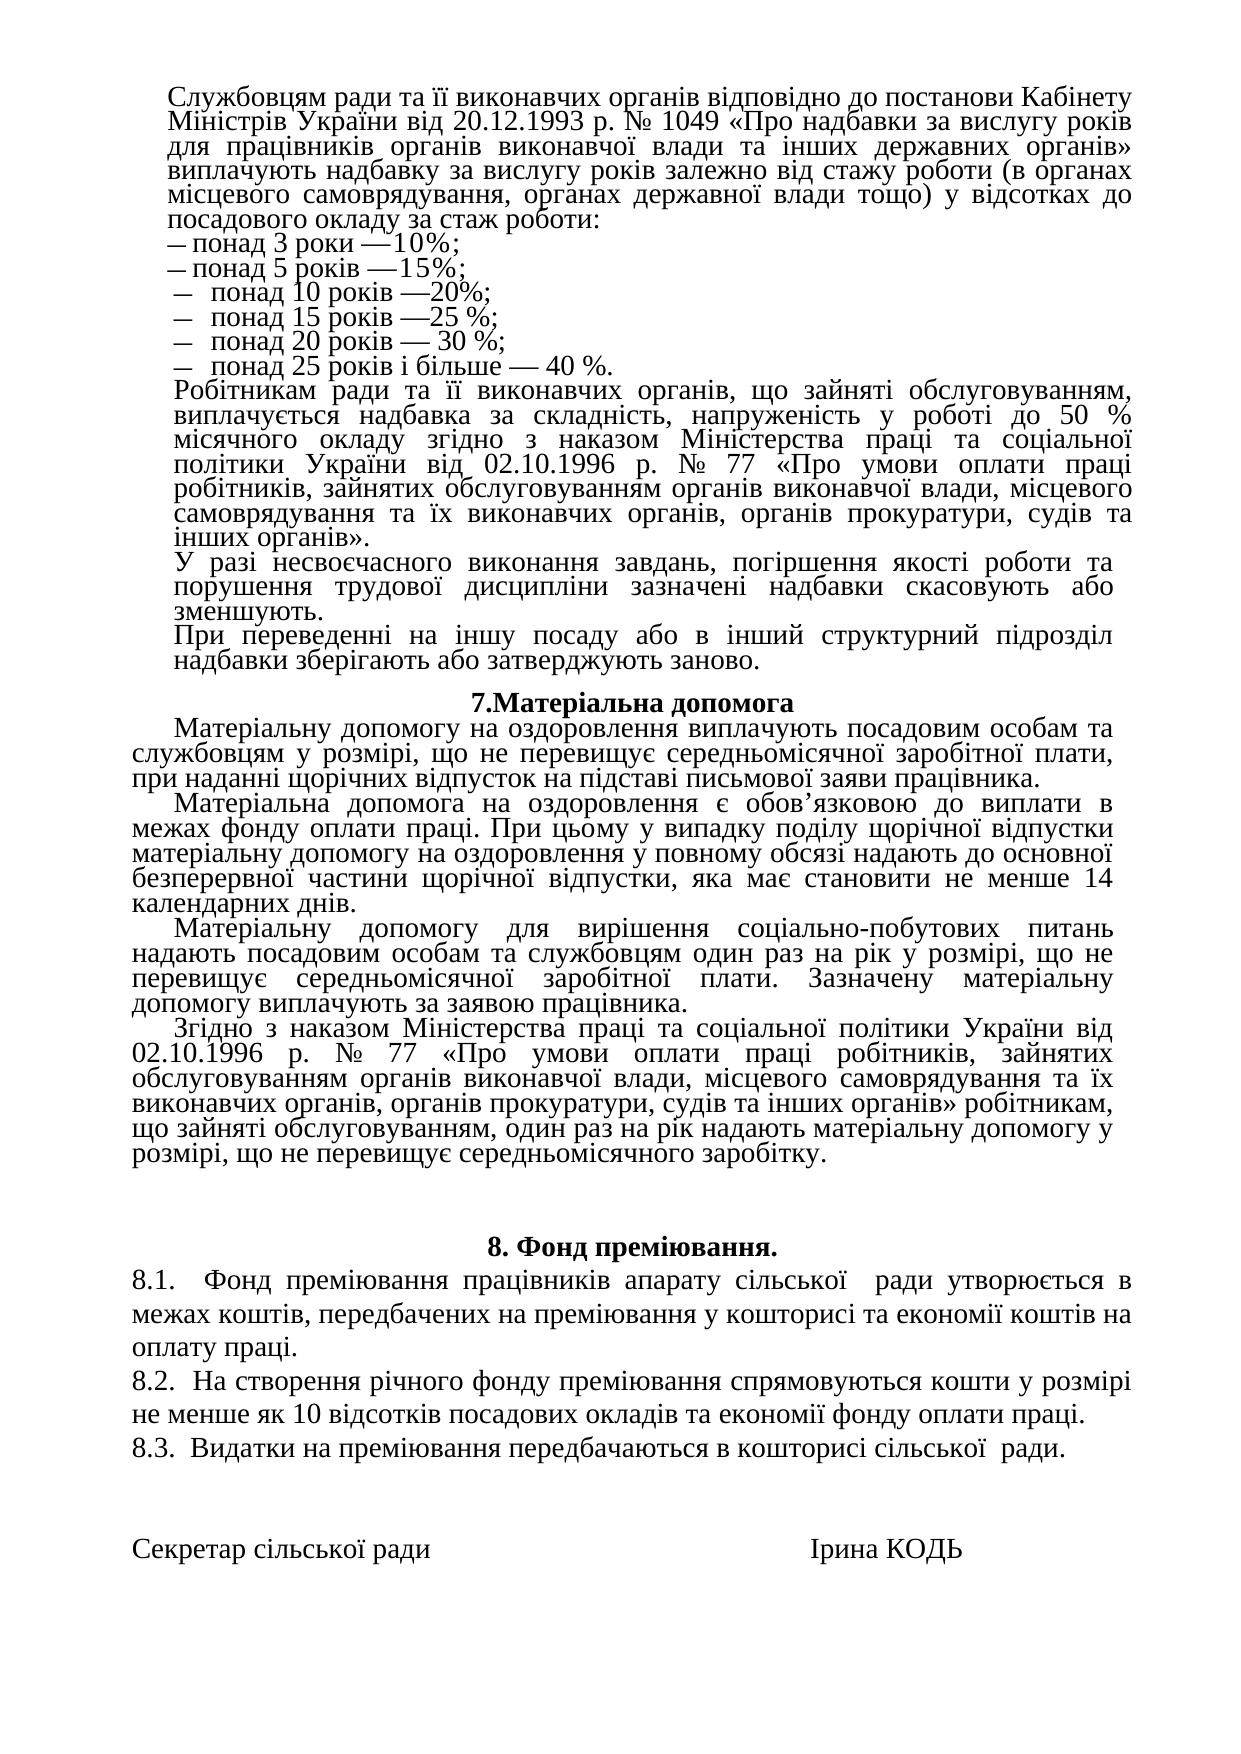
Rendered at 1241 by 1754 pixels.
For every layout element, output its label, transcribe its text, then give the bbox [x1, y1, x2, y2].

text Згідно з наказом Міністерства праці та соціальної політики України від 02.10.1996 р. № 77 «Про умови оплати праці робітників, зайнятих обслуговуванням органів виконавчої влади, місцевого самоврядування та їх виконавчих органів, органів прокуратури, судів та інших органів» робітникам, що зайняті обслуговуванням, один раз на рік надають матеріальну допомогу у розмірі, що не перевищує середньомісячного заробітку. [132, 1017, 1114, 1167]
text При переведенні на іншу посаду або в інший структурний підрозділ надбавки зберігають або затверджують заново. [173, 625, 1114, 674]
text Матеріальна допомога на оздоровлення є обов’язковою до виплати в межах фонду оплати праці. При цьому у випадку поділу щорічної відпустки матеріальну допомогу на оздоровлення у повному обсязі надають до основної безперервної частини щорічної відпустки, яка має становити не менше 14 календарних днів. [132, 792, 1114, 917]
text 8.2. На створення річного фонду преміювання спрямовуються кошти у розмірі не менше як 10 відсотків посадових окладів та економії фонду оплати праці. [132, 1363, 1133, 1430]
text Службовцям ради та її виконавчих органів відповідно до постанови Кабінету Міністрів України від 20.12.1993 р. № 1049 «Про надбавки за вислугу років для працівників органів виконавчої влади та інших державних органів» виплачують надбавку за вислугу років залежно від стажу роботи (в органах місцевого самоврядування, органах державної влади тощо) у відсотках до посадового окладу за стаж роботи: [167, 86, 1133, 233]
text Секретар сільської ради Ірина КОДЬ [132, 1531, 1133, 1564]
list понад 25 років і більше — 40 %. [132, 356, 1133, 380]
text 7.Матеріальна допомога [132, 692, 1133, 717]
list понад 20 років — 30 %; [132, 331, 1133, 356]
text 8. Фонд преміювання. [132, 1229, 1133, 1262]
text Матеріальну допомогу для вирішення соціально-побутових питань надають посадовим особам та службовцям один раз на рік у розмірі, що не перевищує середньомісячної заробітної плати. Зазначену матеріальну допомогу виплачують за заявою працівника. [132, 917, 1114, 1017]
text Матеріальну допомогу на оздоровлення виплачують посадовим особам та службовцям у розмірі, що не перевищує середньомісячної заробітної плати, при наданні щорічних відпусток на підставі письмової заяви працівника. [132, 717, 1114, 792]
text 8.3. Видатки на преміювання передбачаються в кошторисі сільської ради. [132, 1430, 1133, 1464]
list понад 10 років —20%; [132, 282, 1133, 307]
text 8.1. Фонд преміювання працівників апарату сільської ради утворюється в межах коштів, передбачених на преміювання у кошторисі та економії коштів на оплату праці. [132, 1262, 1133, 1363]
text Робітникам ради та її виконавчих органів, що зайняті обслуговуванням, виплачується надбавка за складність, напруженість у роботі до 50 % місячного окладу згідно з наказом Міністерства праці та соціальної політики України від 02.10.1996 р. № 77 «Про умови оплати праці робітників, зайнятих обслуговуванням органів виконавчої влади, місцевого самоврядування та їх виконавчих органів, органів прокуратури, судів та інших органів». [173, 380, 1133, 552]
list понад 15 років —25 %; [132, 307, 1133, 331]
list понад 3 роки —10%; [167, 233, 1133, 258]
text У разі несвоєчасного виконання завдань, погіршення якості роботи та порушення трудової дисципліни зазначені надбавки скасовують або зменшують. [173, 552, 1114, 625]
list понад 5 років —15%; [167, 258, 1133, 282]
